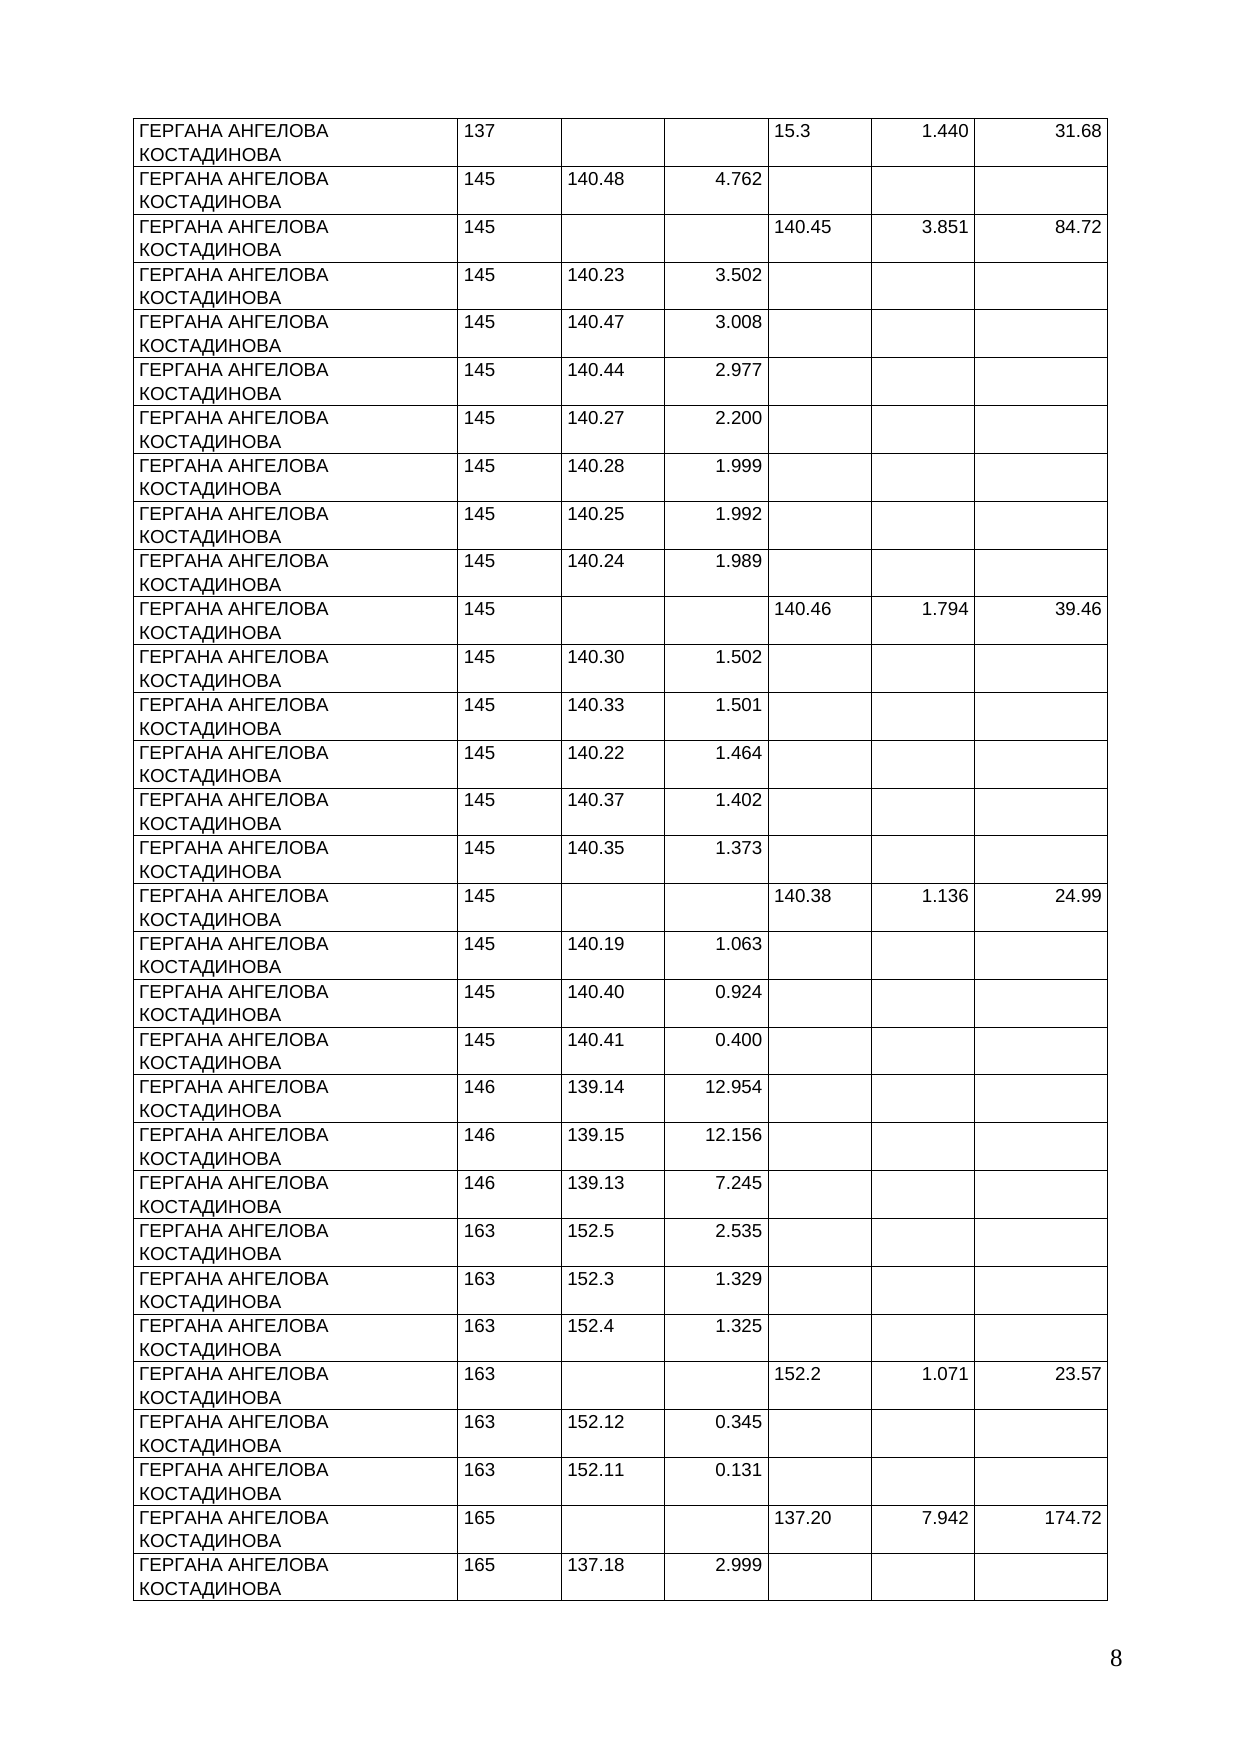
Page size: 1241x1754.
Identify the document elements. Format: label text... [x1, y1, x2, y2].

table_cell ГЕРГАНА АНГЕЛОВА КОСТАДИНОВА [134, 1506, 457, 1552]
table_cell [975, 1075, 1107, 1122]
table_cell [562, 1362, 664, 1409]
table_cell 3.851 [872, 215, 974, 262]
table_cell 163 [458, 1219, 561, 1266]
table_cell [665, 884, 768, 931]
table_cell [134, 119, 457, 166]
table_cell [769, 550, 871, 596]
table_cell [975, 406, 1107, 453]
table_cell [769, 789, 871, 835]
table_cell 1.794 [872, 597, 974, 644]
table_cell [665, 1506, 768, 1552]
table_cell 1.325 [665, 1315, 768, 1361]
table_cell [872, 693, 974, 740]
table_cell [665, 215, 768, 262]
table_cell [769, 1410, 871, 1457]
table_cell 23.57 [975, 1362, 1107, 1409]
table_cell ГЕРГАНА АНГЕЛОВА КОСТАДИНОВА [134, 1267, 457, 1313]
table_cell 163 [458, 1458, 561, 1505]
table_cell 1.071 [872, 1362, 974, 1409]
table_cell ГЕРГАНА АНГЕЛОВА КОСТАДИНОВА [134, 215, 457, 262]
table_cell ГЕРГАНА АНГЕЛОВА КОСТАДИНОВА [134, 1458, 457, 1505]
table_cell [769, 836, 871, 883]
table_cell 12.156 [665, 1123, 768, 1170]
table_cell [769, 741, 871, 787]
table_cell 140.23 [562, 263, 664, 309]
table_cell 165 [458, 1554, 561, 1600]
table_cell 140.24 [562, 550, 664, 596]
table_cell 140.30 [562, 645, 664, 692]
table_cell 84.72 [975, 215, 1107, 262]
table_cell 152.12 [562, 1410, 664, 1457]
table_cell 145 [458, 502, 561, 548]
table_cell [975, 358, 1107, 405]
table_cell 39.46 [975, 597, 1107, 644]
table_cell ГЕРГАНА АНГЕЛОВА КОСТАДИНОВА [134, 454, 457, 501]
table_cell [769, 1171, 871, 1218]
table_cell [975, 1458, 1107, 1505]
table_cell [975, 454, 1107, 501]
table_cell 1.373 [665, 836, 768, 883]
table_cell 2.999 [665, 1554, 768, 1600]
table_cell 146 [458, 1075, 561, 1122]
table_cell [769, 693, 871, 740]
table_cell [872, 310, 974, 357]
table_cell [975, 741, 1107, 787]
table_cell [769, 263, 871, 309]
table_cell 2.977 [665, 358, 768, 405]
table_cell 137.18 [562, 1554, 664, 1600]
table_cell 145 [458, 310, 561, 357]
table_cell [769, 1267, 871, 1313]
table_cell [665, 1362, 768, 1409]
table_cell [872, 932, 974, 979]
table_cell [872, 836, 974, 883]
table_cell 1.992 [665, 502, 768, 548]
table_cell [769, 1028, 871, 1074]
table_cell 145 [458, 693, 561, 740]
table_cell 2.200 [665, 406, 768, 453]
table_cell ГЕРГАНА АНГЕЛОВА КОСТАДИНОВА [134, 1410, 457, 1457]
table_cell [769, 1315, 871, 1361]
table_cell ГЕРГАНА АНГЕЛОВА КОСТАДИНОВА [134, 1219, 457, 1266]
table_cell [562, 1506, 664, 1552]
table_cell 140.44 [562, 358, 664, 405]
table_cell 146 [458, 1171, 561, 1218]
table_cell 145 [458, 550, 561, 596]
table_cell 145 [458, 406, 561, 453]
table_cell ГЕРГАНА АНГЕЛОВА КОСТАДИНОВА [134, 980, 457, 1027]
table_cell 137.20 [769, 1506, 871, 1552]
table_cell [872, 263, 974, 309]
table_cell 0.400 [665, 1028, 768, 1074]
table_cell 140.22 [562, 741, 664, 787]
table_cell 145 [458, 263, 561, 309]
table_cell [872, 1315, 974, 1361]
table_cell 152.2 [769, 1362, 871, 1409]
table_cell [872, 1123, 974, 1170]
table_cell ГЕРГАНА АНГЕЛОВА КОСТАДИНОВА [134, 358, 457, 405]
table_cell ГЕРГАНА АНГЕЛОВА КОСТАДИНОВА [134, 406, 457, 453]
table_cell 145 [458, 741, 561, 787]
table_cell [872, 1028, 974, 1074]
table_cell [975, 980, 1107, 1027]
table_cell [872, 454, 974, 501]
table_cell ГЕРГАНА АНГЕЛОВА КОСТАДИНОВА [134, 1028, 457, 1074]
table_cell [665, 597, 768, 644]
table_cell ГЕРГАНА АНГЕЛОВА КОСТАДИНОВА [134, 741, 457, 787]
table_cell 15.3 [769, 119, 871, 166]
table_cell [872, 550, 974, 596]
table_cell [872, 406, 974, 453]
table_cell ГЕРГАНА АНГЕЛОВА КОСТАДИНОВА [134, 932, 457, 979]
table_cell ГЕРГАНА АНГЕЛОВА КОСТАДИНОВА [134, 693, 457, 740]
table_cell 140.19 [562, 932, 664, 979]
table_cell 1.989 [665, 550, 768, 596]
table_cell [975, 263, 1107, 309]
table_cell [562, 884, 664, 931]
table_cell 1.464 [665, 741, 768, 787]
table_cell 137 [458, 119, 561, 166]
table_cell 145 [458, 789, 561, 835]
table_cell [872, 1267, 974, 1313]
table_cell 145 [458, 454, 561, 501]
table_cell ГЕРГАНА АНГЕЛОВА КОСТАДИНОВА [134, 167, 457, 214]
table_cell 145 [458, 1028, 561, 1074]
table_cell 24.99 [975, 884, 1107, 931]
table_cell 152.4 [562, 1315, 664, 1361]
table_cell [872, 1410, 974, 1457]
table_cell 0.345 [665, 1410, 768, 1457]
table_cell 140.28 [562, 454, 664, 501]
table_cell [975, 1410, 1107, 1457]
table_cell 145 [458, 597, 561, 644]
table_cell 140.37 [562, 789, 664, 835]
table_cell [769, 1219, 871, 1266]
table_cell 145 [458, 215, 561, 262]
table_cell 145 [458, 884, 561, 931]
table_cell ГЕРГАНА АНГЕЛОВА КОСТАДИНОВА [134, 1171, 457, 1218]
table_cell [769, 358, 871, 405]
table_cell 140.27 [562, 406, 664, 453]
table_cell 163 [458, 1315, 561, 1361]
table_cell 1.136 [872, 884, 974, 931]
table_cell [872, 1171, 974, 1218]
table_cell 140.25 [562, 502, 664, 548]
table_cell 7.942 [872, 1506, 974, 1552]
table_cell 1.502 [665, 645, 768, 692]
table_cell 152.11 [562, 1458, 664, 1505]
table_cell ГЕРГАНА АНГЕЛОВА КОСТАДИНОВА [134, 645, 457, 692]
table_cell 140.40 [562, 980, 664, 1027]
table_cell ГЕРГАНА АНГЕЛОВА КОСТАДИНОВА [134, 310, 457, 357]
table_cell [872, 789, 974, 835]
table_cell [769, 645, 871, 692]
table_cell [975, 550, 1107, 596]
table_cell [975, 1219, 1107, 1266]
table_cell ГЕРГАНА АНГЕЛОВА КОСТАДИНОВА [134, 550, 457, 596]
table_cell [975, 167, 1107, 214]
table_cell [769, 1458, 871, 1505]
table_cell 139.13 [562, 1171, 664, 1218]
table_cell ГЕРГАНА АНГЕЛОВА КОСТАДИНОВА [134, 1362, 457, 1409]
table_cell 2.535 [665, 1219, 768, 1266]
table_cell [872, 645, 974, 692]
table_cell 152.3 [562, 1267, 664, 1313]
table_cell 140.35 [562, 836, 664, 883]
table_cell 163 [458, 1362, 561, 1409]
table_cell [975, 1123, 1107, 1170]
table_cell ГЕРГАНА АНГЕЛОВА КОСТАДИНОВА [134, 884, 457, 931]
table_cell [562, 215, 664, 262]
table_cell [769, 454, 871, 501]
table_cell 1.402 [665, 789, 768, 835]
table_cell [872, 1075, 974, 1122]
table_cell 140.38 [769, 884, 871, 931]
table_cell [769, 932, 871, 979]
table_cell 0.131 [665, 1458, 768, 1505]
table_cell 12.954 [665, 1075, 768, 1122]
table_cell 145 [458, 836, 561, 883]
table_cell [872, 1219, 974, 1266]
table_cell 145 [458, 932, 561, 979]
table_cell 163 [458, 1410, 561, 1457]
table_cell 3.502 [665, 263, 768, 309]
table_cell [975, 1554, 1107, 1600]
table_cell 140.47 [562, 310, 664, 357]
table_cell [872, 980, 974, 1027]
table_cell 0.924 [665, 980, 768, 1027]
table_cell 3.008 [665, 310, 768, 357]
table_cell [975, 693, 1107, 740]
table_cell 145 [458, 645, 561, 692]
table_cell 139.14 [562, 1075, 664, 1122]
table_cell ГЕРГАНА АНГЕЛОВА КОСТАДИНОВА [134, 789, 457, 835]
table_cell [769, 1554, 871, 1600]
table_cell [975, 1315, 1107, 1361]
table_cell 1.329 [665, 1267, 768, 1313]
table_cell [872, 502, 974, 548]
table_cell 140.48 [562, 167, 664, 214]
table_cell [562, 597, 664, 644]
table_cell 140.41 [562, 1028, 664, 1074]
table_cell 7.245 [665, 1171, 768, 1218]
table_cell [975, 789, 1107, 835]
table_cell 145 [458, 167, 561, 214]
table_cell ГЕРГАНА АНГЕЛОВА КОСТАДИНОВА [134, 836, 457, 883]
table_cell [975, 1267, 1107, 1313]
table_cell 140.33 [562, 693, 664, 740]
table_cell [872, 358, 974, 405]
table_cell [975, 502, 1107, 548]
table_cell 1.501 [665, 693, 768, 740]
table_cell [769, 502, 871, 548]
table_cell [872, 1458, 974, 1505]
table_cell ГЕРГАНА АНГЕЛОВА КОСТАДИНОВА [134, 1315, 457, 1361]
table_cell 140.46 [769, 597, 871, 644]
table_cell [769, 980, 871, 1027]
table_cell 152.5 [562, 1219, 664, 1266]
table_cell [975, 1171, 1107, 1218]
table_cell [769, 167, 871, 214]
table_cell 145 [458, 358, 561, 405]
table_cell ГЕРГАНА АНГЕЛОВА КОСТАДИНОВА [134, 1075, 457, 1122]
table_cell 1.999 [665, 454, 768, 501]
table_cell 140.45 [769, 215, 871, 262]
table_cell ГЕРГАНА АНГЕЛОВА КОСТАДИНОВА [134, 597, 457, 644]
table_cell [872, 741, 974, 787]
table_cell 1.440 [872, 119, 974, 166]
table_cell 139.15 [562, 1123, 664, 1170]
table_cell [562, 119, 664, 166]
table_cell ГЕРГАНА АНГЕЛОВА КОСТАДИНОВА [134, 1123, 457, 1170]
table_cell [872, 1554, 974, 1600]
table_cell 31.68 [975, 119, 1107, 166]
table_cell [665, 119, 768, 166]
table_cell [975, 932, 1107, 979]
table_cell [769, 310, 871, 357]
table_cell 146 [458, 1123, 561, 1170]
table_cell 1.063 [665, 932, 768, 979]
table_cell [975, 836, 1107, 883]
table_cell [769, 1075, 871, 1122]
table_cell 145 [458, 980, 561, 1027]
table_cell 163 [458, 1267, 561, 1313]
table_cell [975, 310, 1107, 357]
table_cell [975, 645, 1107, 692]
table_cell [769, 1123, 871, 1170]
table_cell [872, 167, 974, 214]
table_cell [769, 406, 871, 453]
table_cell ГЕРГАНА АНГЕЛОВА КОСТАДИНОВА [134, 502, 457, 548]
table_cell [134, 1554, 457, 1600]
table_cell ГЕРГАНА АНГЕЛОВА КОСТАДИНОВА [134, 263, 457, 309]
table_cell 174.72 [975, 1506, 1107, 1552]
table_cell [975, 1028, 1107, 1074]
table_cell 4.762 [665, 167, 768, 214]
table_cell 165 [458, 1506, 561, 1552]
